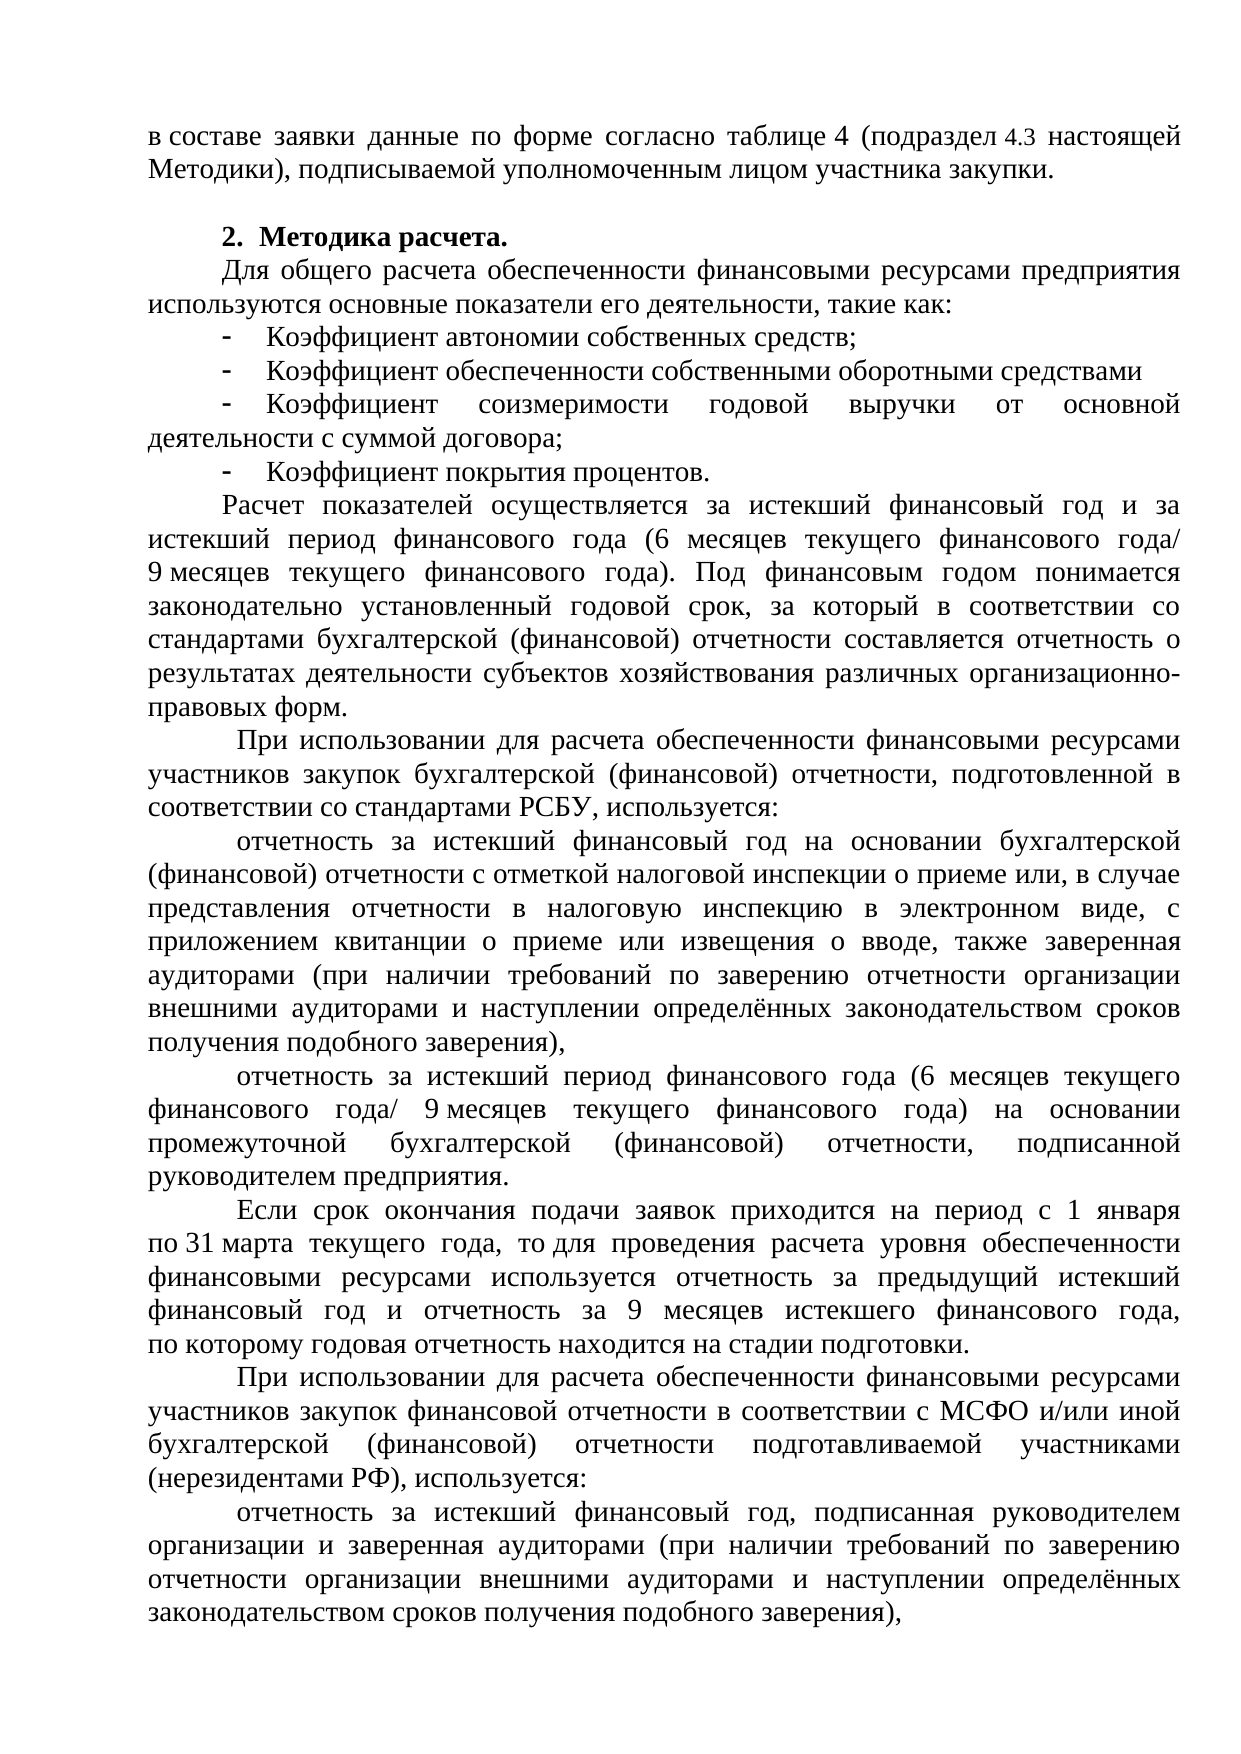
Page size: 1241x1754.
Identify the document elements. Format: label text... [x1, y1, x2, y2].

list Коэффициент обеспеченности собственными оборотными средствами [148, 353, 1181, 387]
list Коэффициент автономии собственных средств; [148, 319, 1181, 353]
list Коэффициент покрытия процентов. [148, 454, 1181, 487]
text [148, 118, 1181, 185]
text Расчет показателей осуществляется за истекший финансовый год и за истекший период финансового года (6 месяцев текущего финансового года/ 9 месяцев текущего финансового года). Под финансовым годом понимается законодательно установленный годовой срок, за который в соответствии со стандартами бухгалтерской (финансовой) отчетности составляется отчетность о результатах деятельности субъектов хозяйствования различных организационно-правовых форм. [148, 487, 1181, 722]
list Методика расчета. [221, 219, 1181, 252]
text отчетность за истекший финансовый год на основании бухгалтерской (финансовой) отчетности с отметкой налоговой инспекции о приеме или, в случае представления отчетности в налоговую инспекцию в электронном виде, с приложением квитанции о приеме или извещения о вводе, также заверенная аудиторами (при наличии требований по заверению отчетности организации внешними аудиторами и наступлении определённых законодательством сроков получения подобного заверения), [148, 823, 1181, 1058]
text отчетность за истекший период финансового года (6 месяцев текущего финансового года/ 9 месяцев текущего финансового года) на основании промежуточной бухгалтерской (финансовой) отчетности, подписанной руководителем предприятия. [148, 1058, 1181, 1192]
text отчетность за истекший финансовый год, подписанная руководителем организации и заверенная аудиторами (при наличии требований по заверению отчетности организации внешними аудиторами и наступлении определённых законодательством сроков получения подобного заверения), [148, 1494, 1181, 1628]
text При использовании для расчета обеспеченности финансовыми ресурсами участников закупок финансовой отчетности в соответствии с МСФО и/или иной бухгалтерской (финансовой) отчетности подготавливаемой участниками (нерезидентами РФ), используется: [148, 1359, 1181, 1494]
text Если срок окончания подачи заявок приходится на период с 1 января по 31 марта текущего года, то для проведения расчета уровня обеспеченности финансовыми ресурсами используется отчетность за предыдущий истекший финансовый год и отчетность за 9 месяцев истекшего финансового года, по которому годовая отчетность находится на стадии подготовки. [148, 1192, 1181, 1359]
text При использовании для расчета обеспеченности финансовыми ресурсами участников закупок бухгалтерской (финансовой) отчетности, подготовленной в соответствии со стандартами РСБУ, используется: [148, 722, 1181, 823]
text Для общего расчета обеспеченности финансовыми ресурсами предприятия используются основные показатели его деятельности, такие как: [148, 252, 1181, 319]
list Коэффициент соизмеримости годовой выручки от основной деятельности c суммой договора; [148, 387, 1181, 454]
